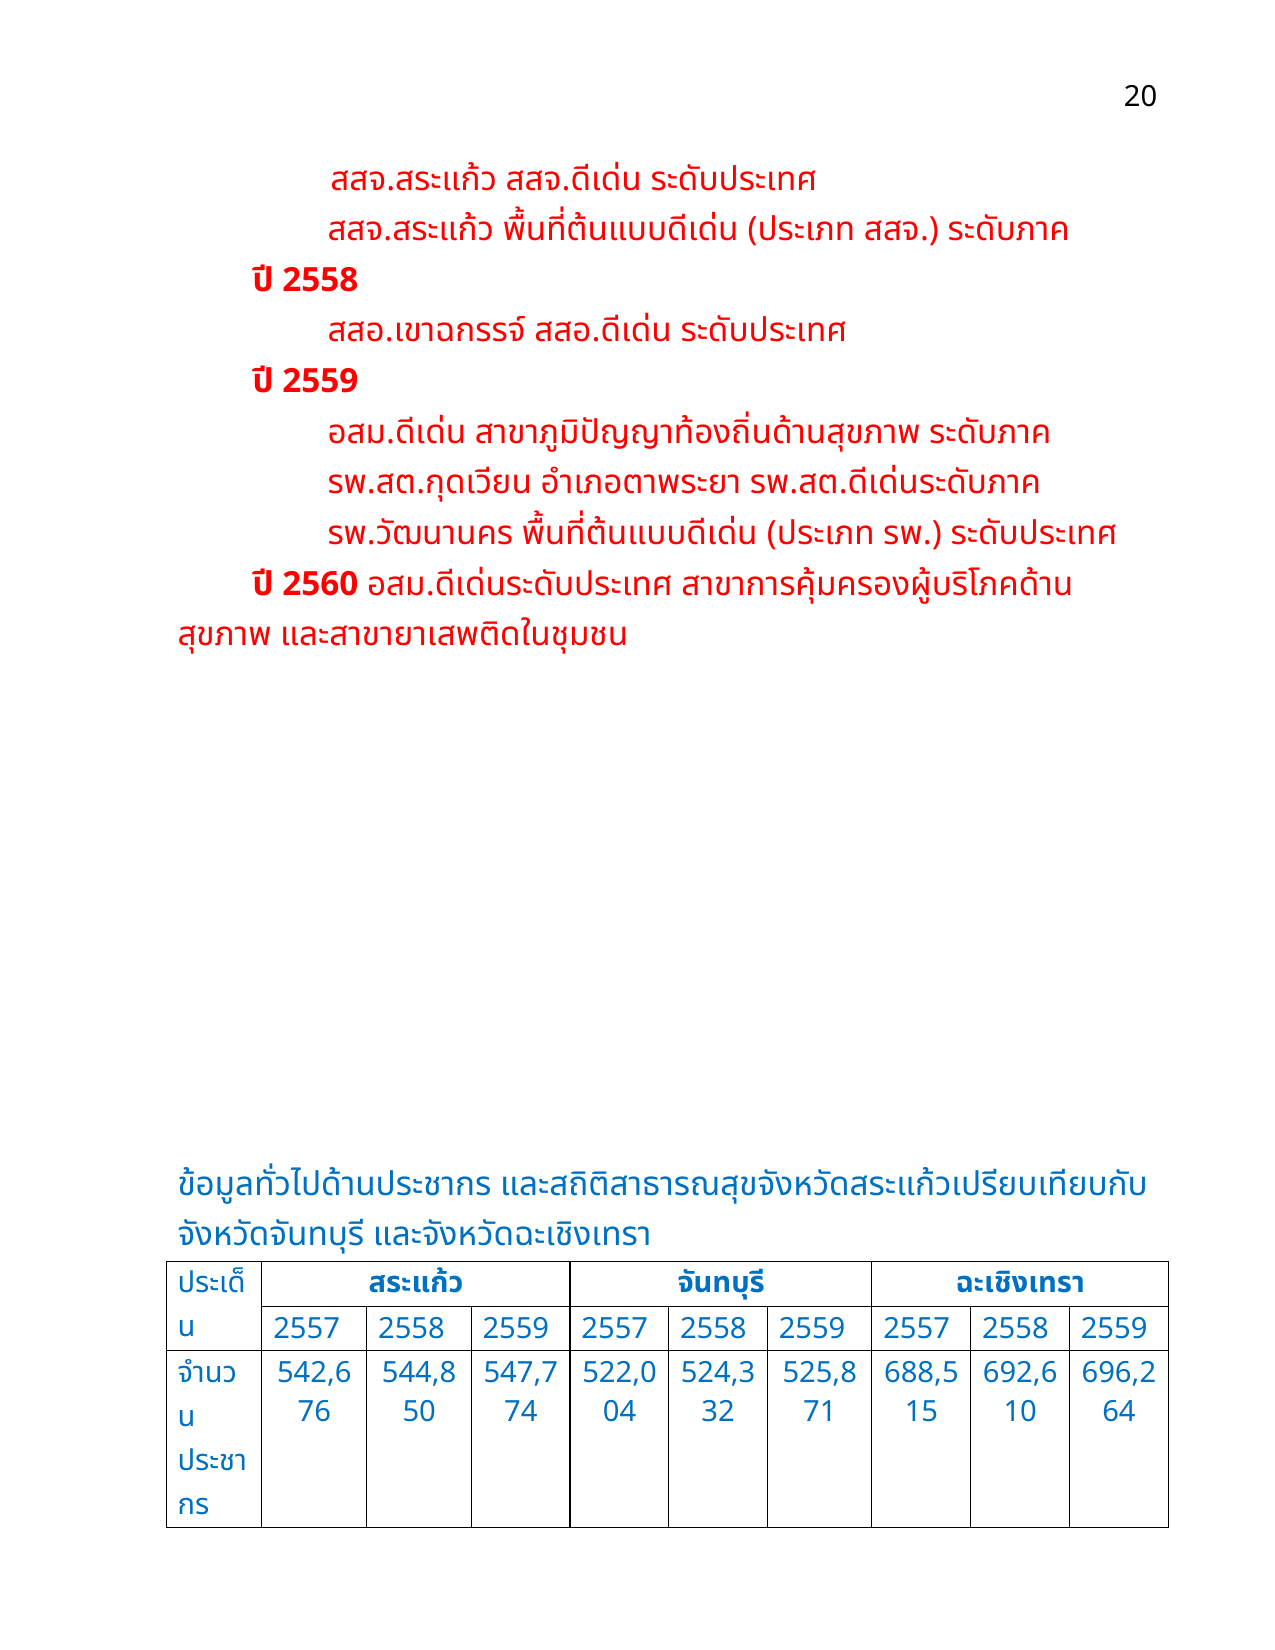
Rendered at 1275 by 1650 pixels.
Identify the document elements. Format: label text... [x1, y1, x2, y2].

table_cell 2558 [367, 1307, 471, 1350]
table_header จันทบุรี [571, 1262, 871, 1306]
table_cell 692,610 [971, 1351, 1069, 1527]
table_cell 544,850 [367, 1351, 471, 1527]
table_cell 522,004 [571, 1351, 668, 1527]
table_cell 547,774 [472, 1351, 569, 1527]
text ปี 2558 [177, 256, 1157, 306]
table_cell 524,332 [669, 1351, 767, 1527]
table_header ประเด็น [167, 1262, 261, 1350]
text ข้อมูลทั่วไปด้านประชากร และสถิติสาธารณสุขจังหวัดสระแก้วเปรียบเทียบกับจังหวัดจันทบุรี และจังหวัดฉะเชิงเทรา [177, 1160, 1157, 1261]
table_cell 525,871 [768, 1351, 871, 1527]
table_cell 696,264 [1070, 1351, 1168, 1527]
table_cell 2557 [571, 1307, 668, 1350]
table_cell 2559 [768, 1307, 871, 1350]
table_cell 2558 [669, 1307, 767, 1350]
text สสจ.สระแก้ว พื้นที่ต้นแบบดีเด่น (ประเภท สสจ.) ระดับภาค [177, 205, 1157, 256]
text อสม.ดีเด่น สาขาภูมิปัญญาท้องถิ่นด้านสุขภาพ ระดับภาค [177, 407, 1157, 458]
table_cell 2557 [872, 1307, 970, 1350]
table_cell 2559 [1070, 1307, 1168, 1350]
text รพ.สต.กุดเวียน อำเภอตาพระยา รพ.สต.ดีเด่นระดับภาค [177, 458, 1157, 509]
table_cell 2557 [262, 1307, 366, 1350]
text ปี 2559 [177, 357, 1157, 407]
table_header ฉะเชิงเทรา [872, 1262, 1168, 1306]
text สสจ.สระแก้ว สสจ.ดีเด่น ระดับประเทศ [177, 154, 1157, 205]
text รพ.วัฒนานคร พื้นที่ต้นแบบดีเด่น (ประเภท รพ.) ระดับประเทศ [177, 509, 1157, 559]
table_cell 2558 [971, 1307, 1069, 1350]
table_cell 688,515 [872, 1351, 970, 1527]
table_header สระแก้ว [262, 1262, 569, 1306]
text สสอ.เขาฉกรรจ์ สสอ.ดีเด่น ระดับประเทศ [177, 306, 1157, 357]
text ปี 2560 อสม.ดีเด่นระดับประเทศ สาขาการคุ้มครองผู้บริโภคด้านสุขภาพ และสาขายาเสพติดในชุมชน [177, 559, 1157, 660]
table_cell 2559 [472, 1307, 569, 1350]
table_cell จำนวนประชากร [167, 1351, 261, 1527]
table_cell 542,676 [262, 1351, 366, 1527]
